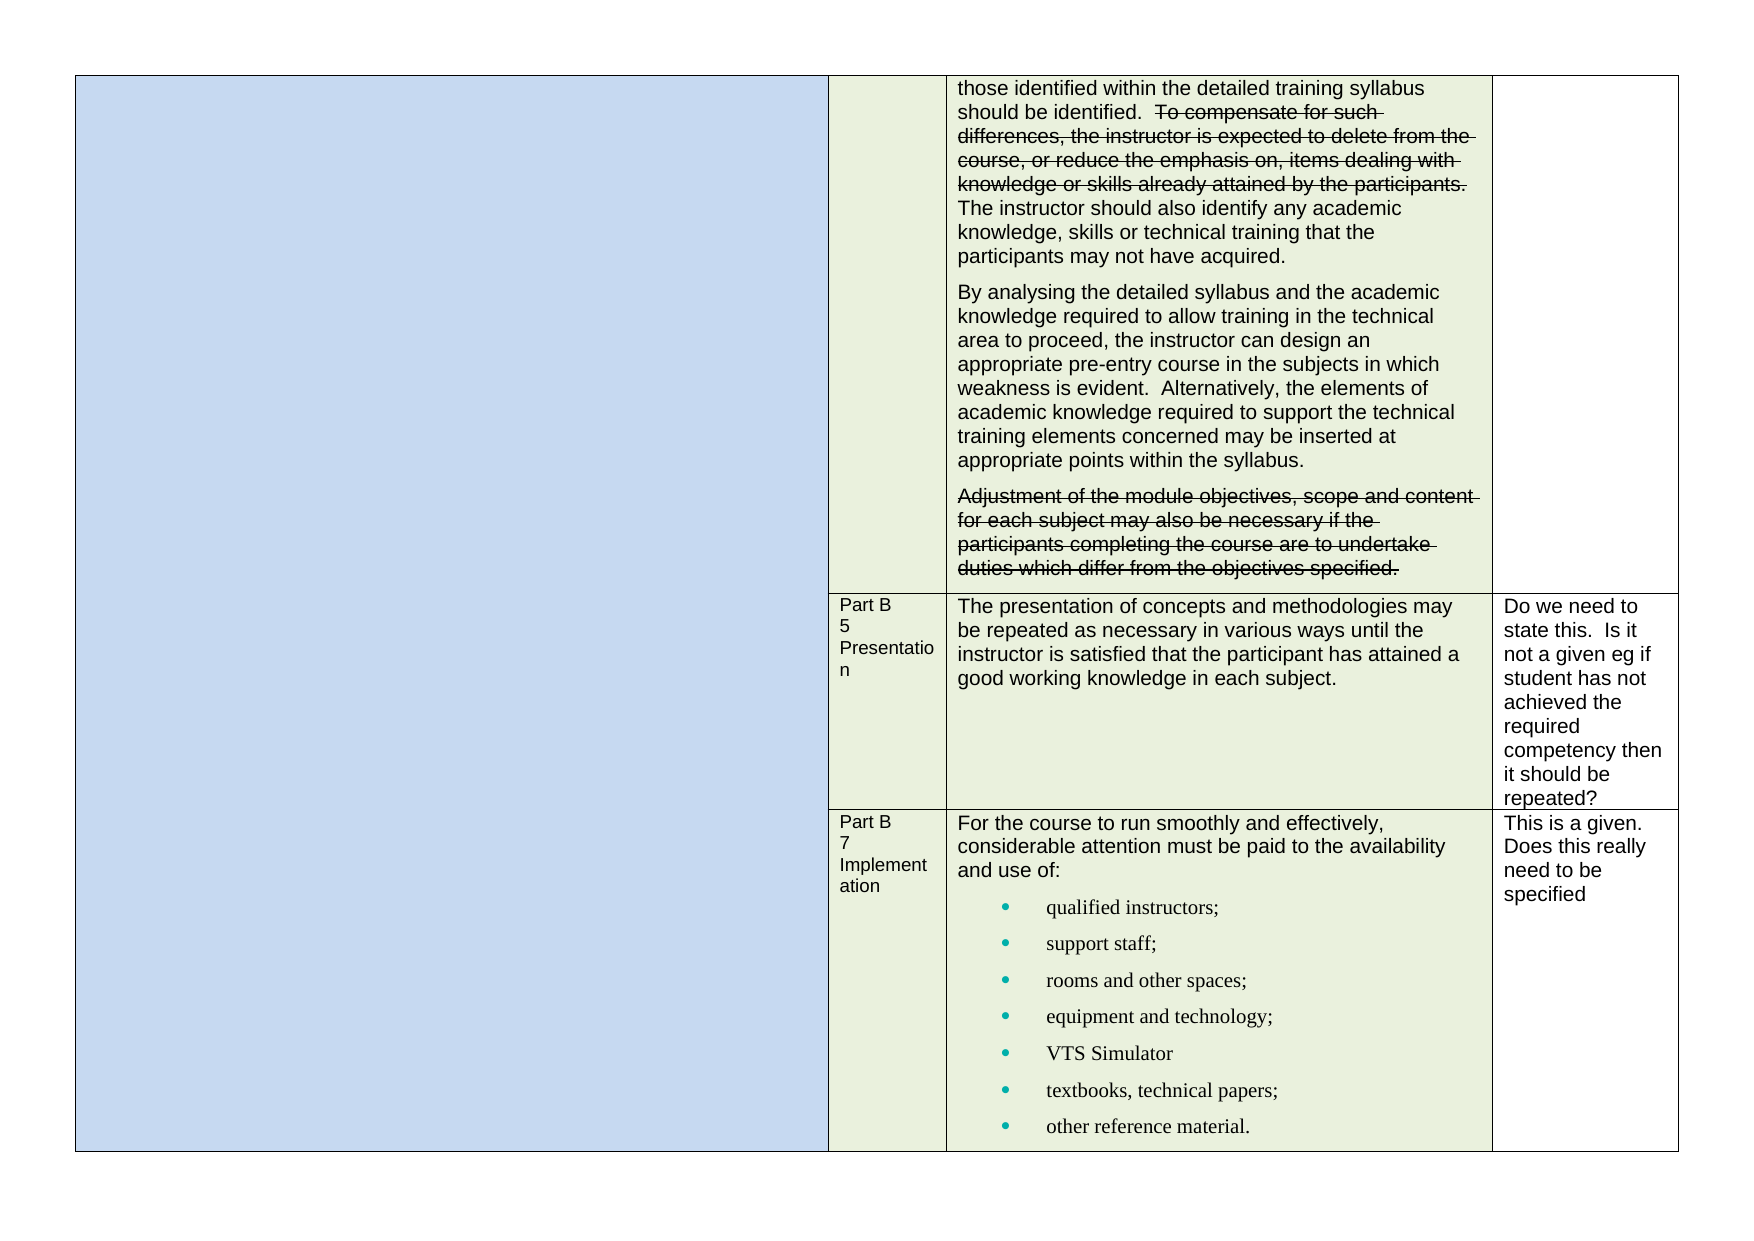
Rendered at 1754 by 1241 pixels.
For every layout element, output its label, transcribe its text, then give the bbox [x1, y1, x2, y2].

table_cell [829, 810, 946, 1151]
table_cell [1493, 76, 1678, 593]
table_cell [947, 810, 1492, 1151]
table_cell The presentation of concepts and methodologies may be repeated as necessary in various ways until the instructor is satisfied that the participant has attained a good working knowledge in each subject. [947, 594, 1492, 809]
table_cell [829, 76, 946, 593]
table_cell Do we need to state this. Is it not a given eg if student has not achieved the required competency then it should be repeated? [1493, 594, 1678, 809]
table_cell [947, 76, 1492, 593]
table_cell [1493, 810, 1678, 1151]
table_cell Part B 5 Presentation [829, 594, 946, 809]
